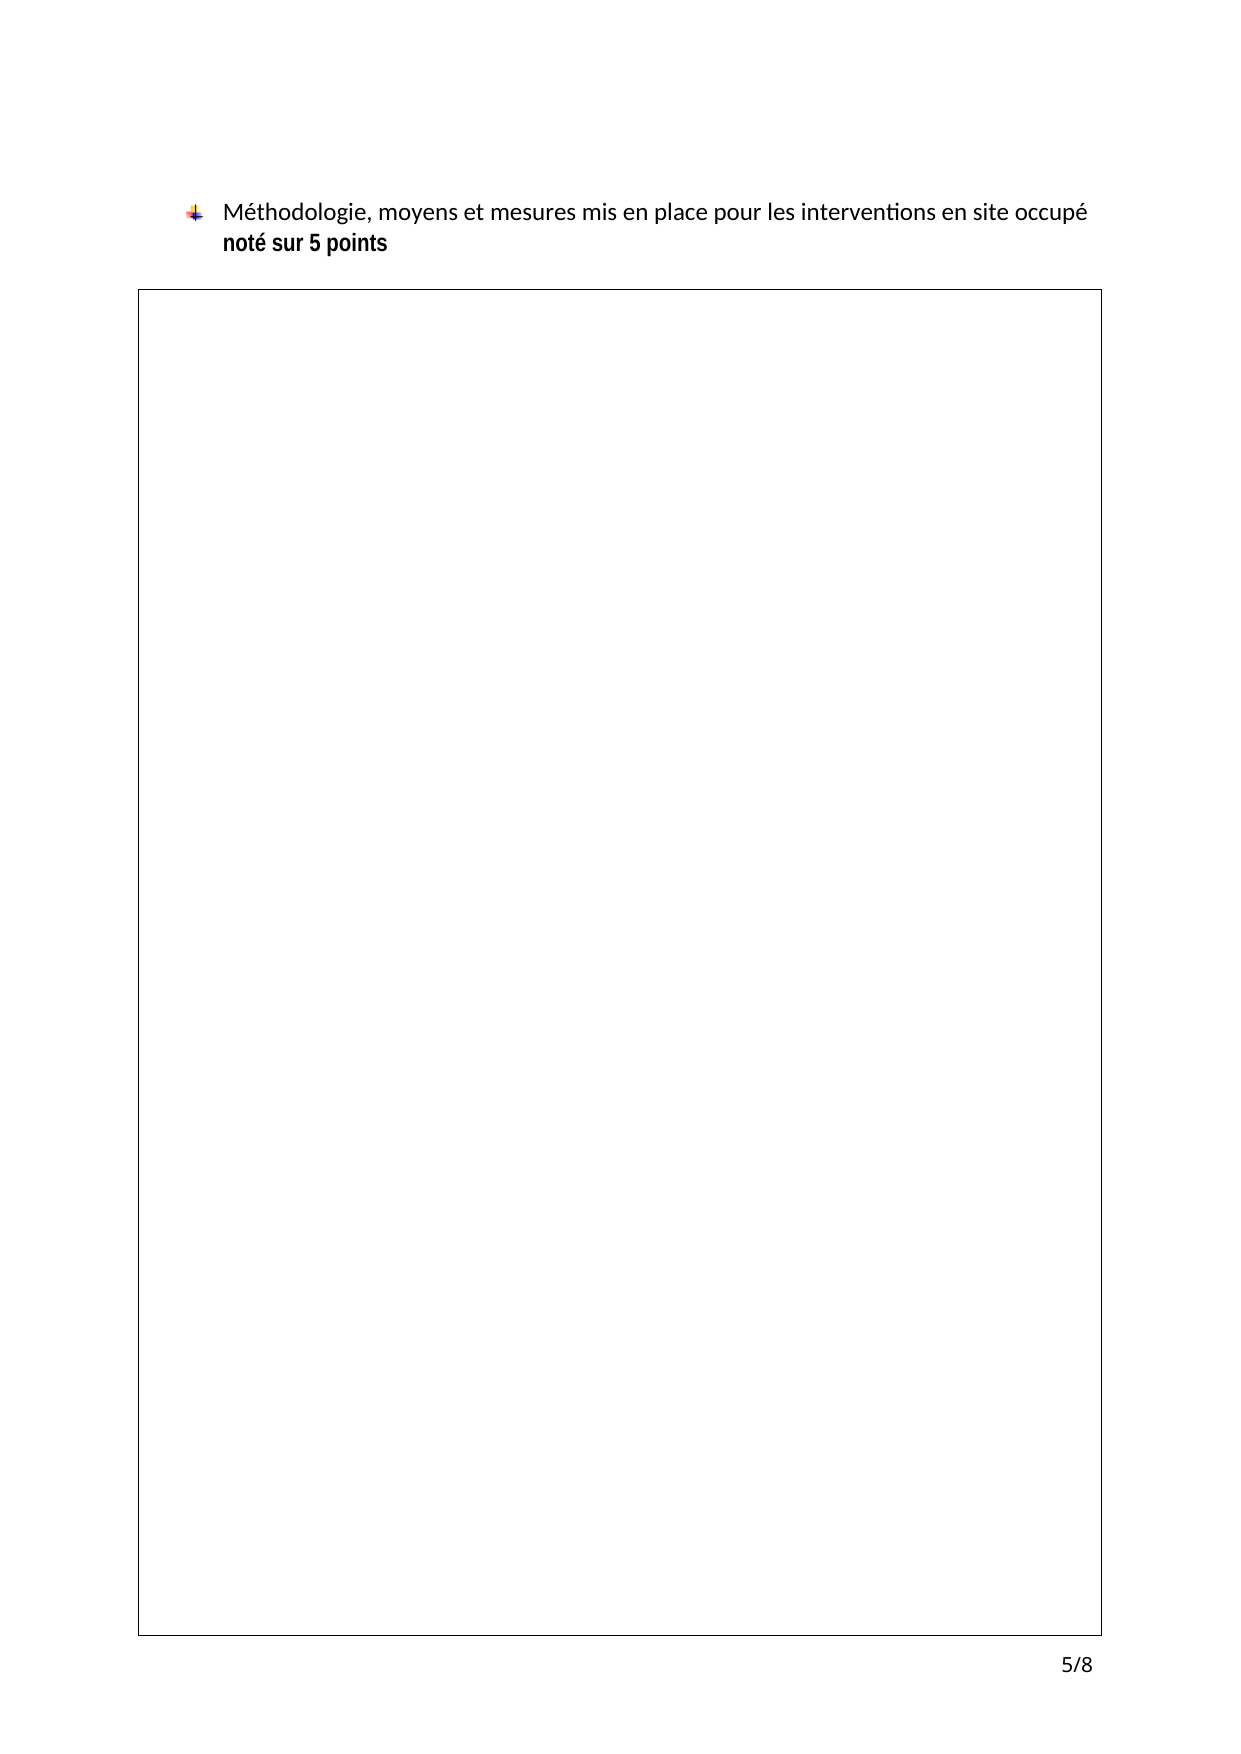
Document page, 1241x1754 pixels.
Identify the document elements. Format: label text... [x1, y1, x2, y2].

list Méthodologie, moyens et mesures mis en place pour les interventions en site occupé noté sur 5 points [185, 195, 1092, 258]
picture [186, 203, 203, 221]
